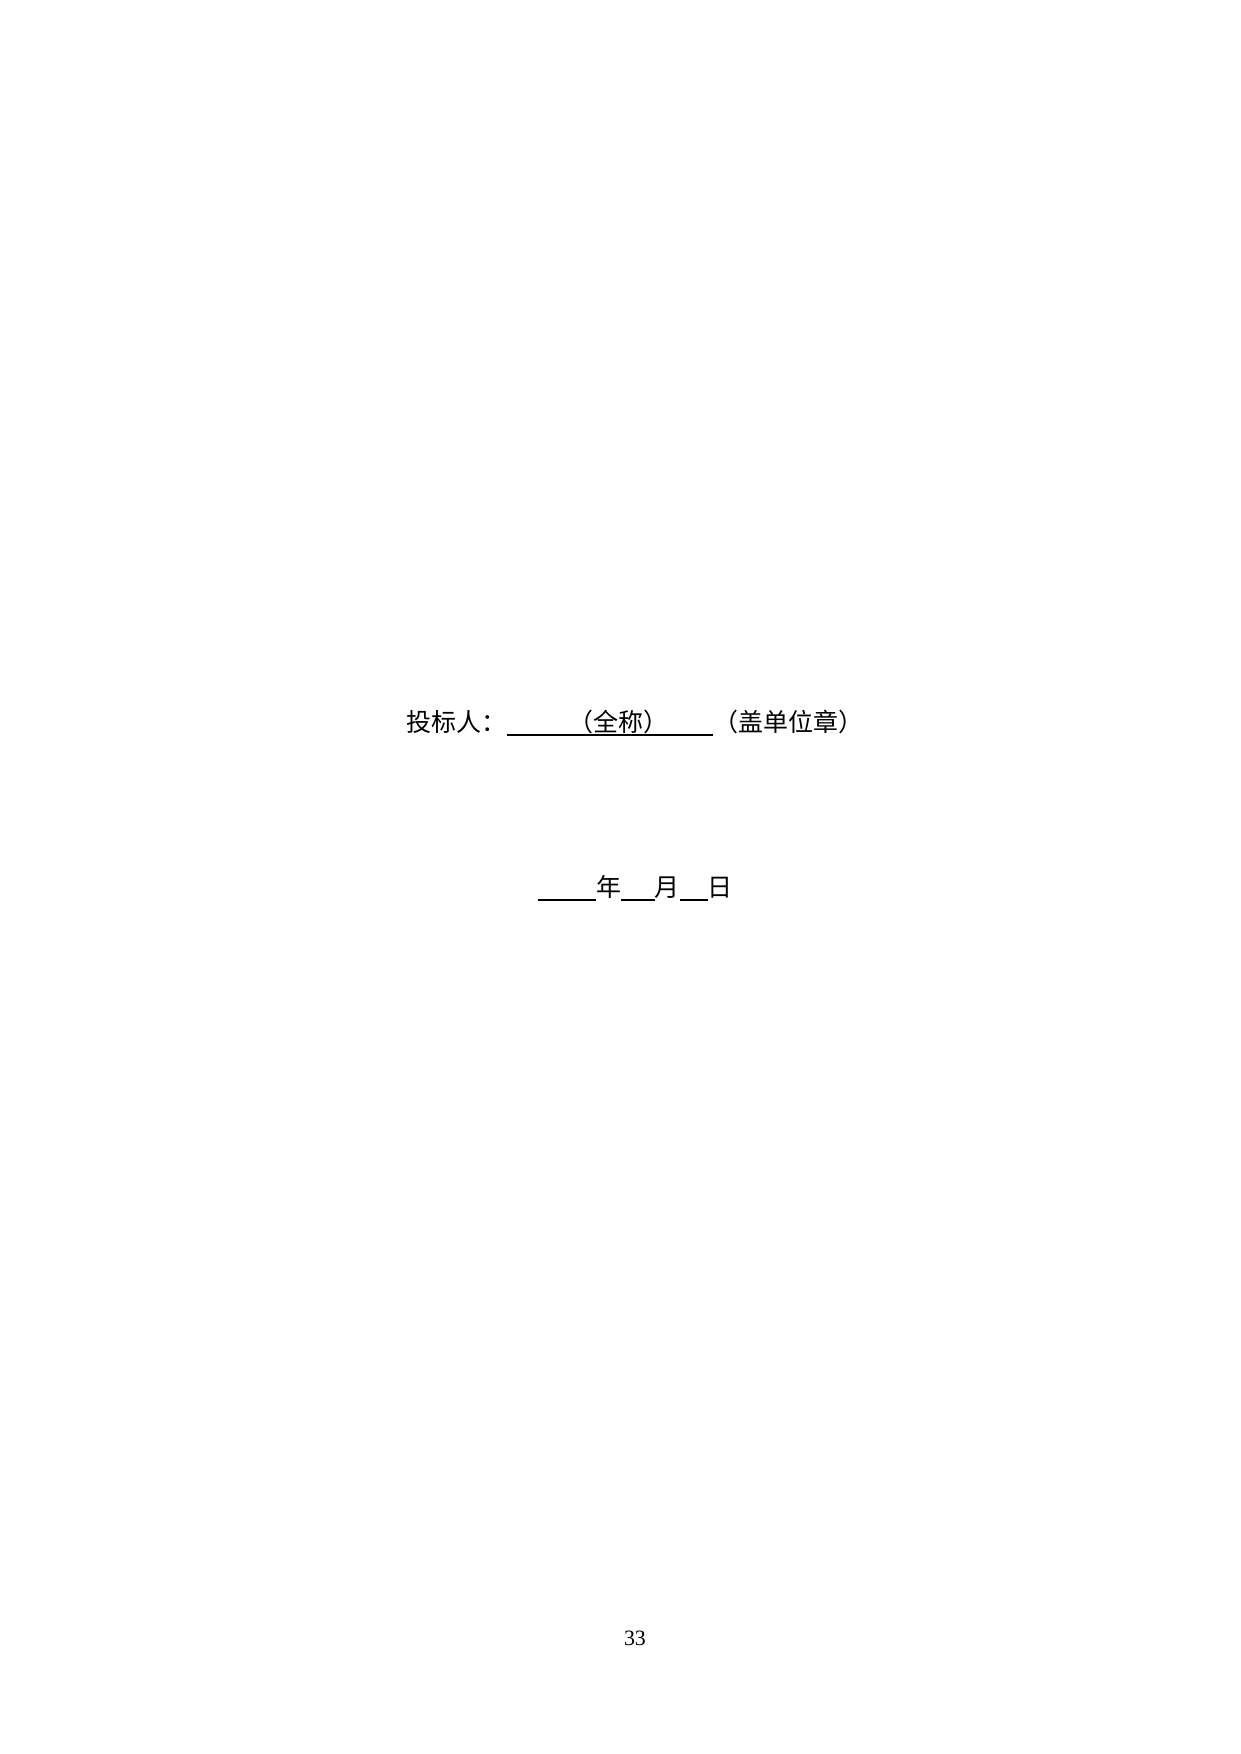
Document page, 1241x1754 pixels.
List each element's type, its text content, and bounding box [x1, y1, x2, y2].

text 投标人： （全称） （盖单位章） [177, 688, 1092, 753]
text 年 月 日目 录 [177, 853, 1092, 918]
